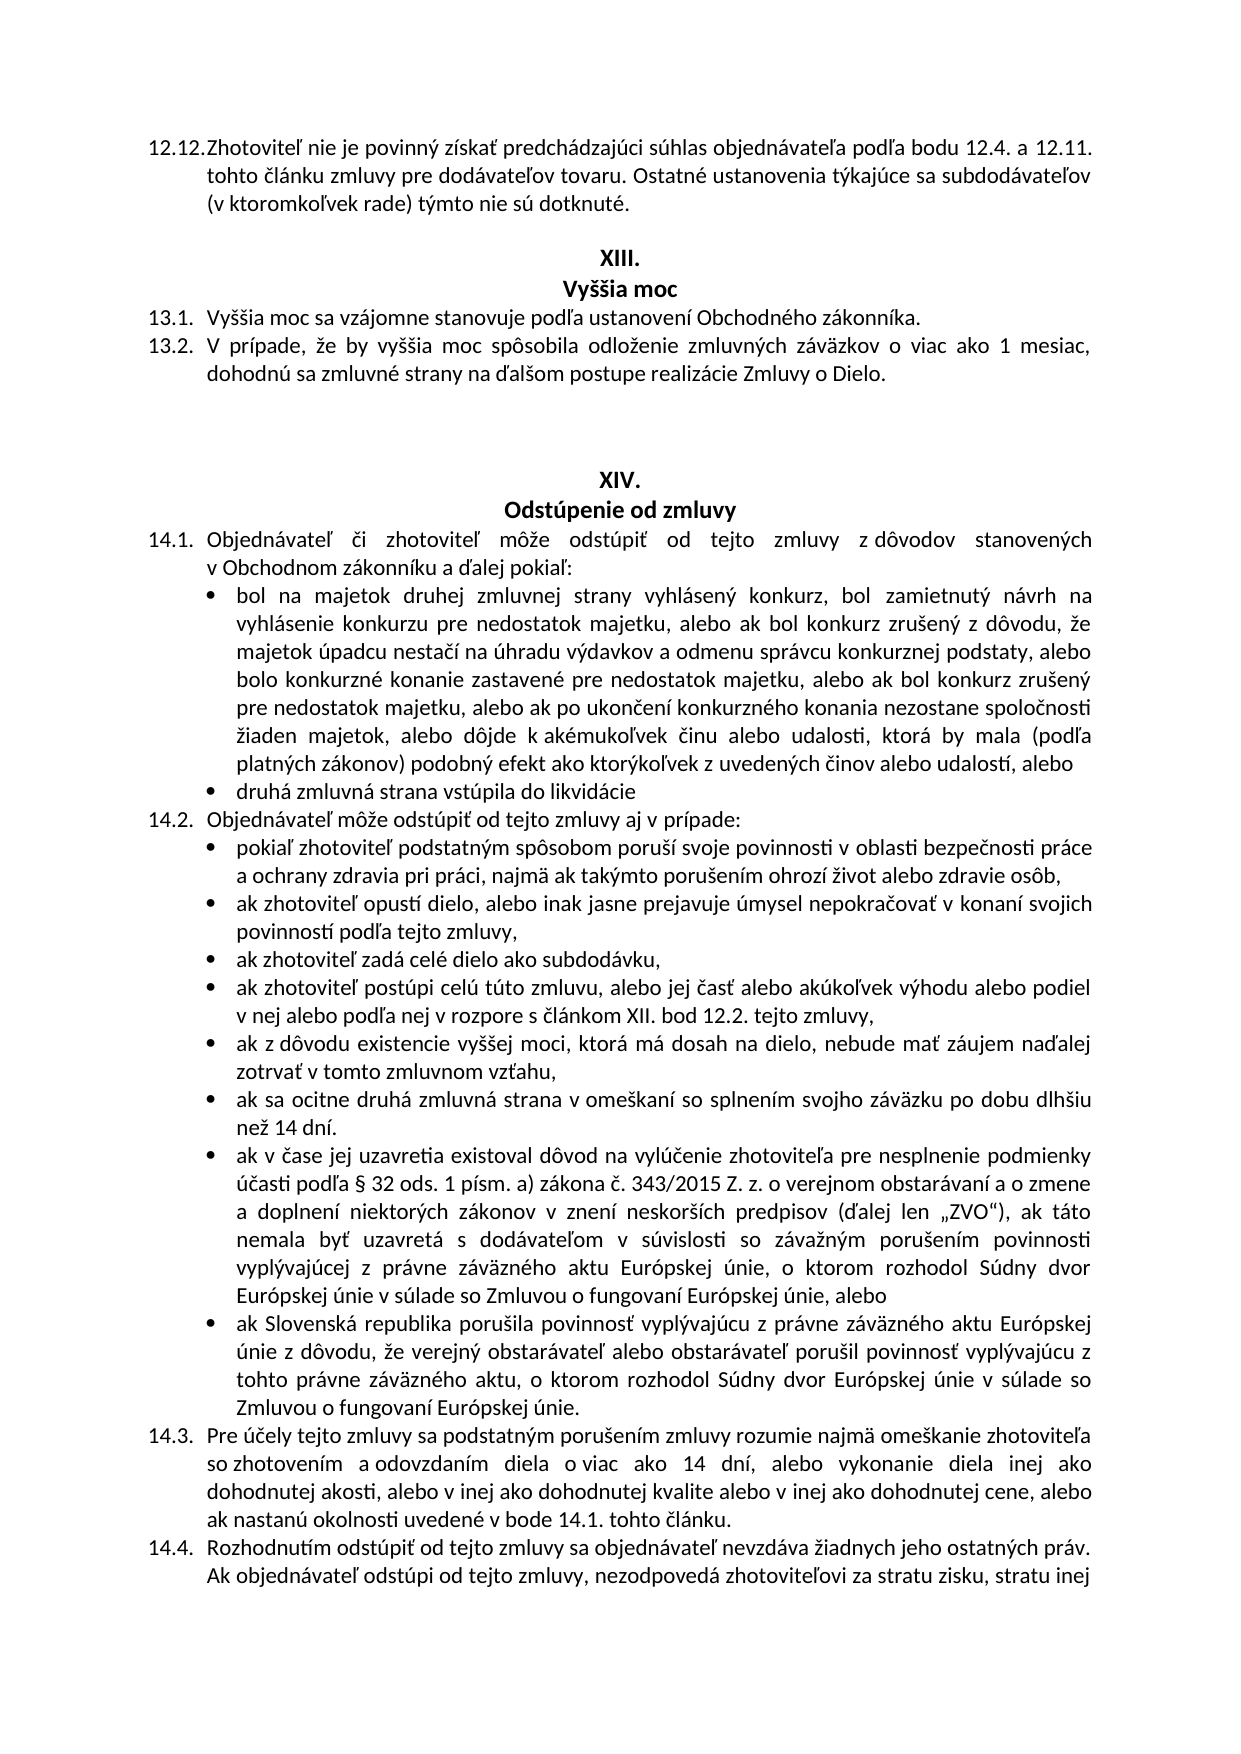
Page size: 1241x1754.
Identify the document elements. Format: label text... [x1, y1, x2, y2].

list ak v čase jej uzavretia existoval dôvod na vylúčenie zhotoviteľa pre nesplnenie podmienky účasti podľa § 32 ods. 1 písm. a) zákona č. 343/2015 Z. z. o verejnom obstarávaní a o zmene a doplnení niektorých zákonov v znení neskorších predpisov (ďalej len „ZVO“), ak táto nemala byť uzavretá s dodávateľom v súvislosti so závažným porušením povinnosti vyplývajúcej z právne záväzného aktu Európskej únie, o ktorom rozhodol Súdny dvor Európskej únie v súlade so Zmluvou o fungovaní Európskej únie, alebo [207, 1141, 1093, 1309]
list ak zhotoviteľ zadá celé dielo ako subdodávku, [207, 945, 1093, 973]
list ak zhotoviteľ postúpi celú túto zmluvu, alebo jej časť alebo akúkoľvek výhodu alebo podiel v nej alebo podľa nej v rozpore s článkom XII. bod 12.2. tejto zmluvy, [207, 973, 1093, 1029]
text 13.1. Vyššia moc sa vzájomne stanovuje podľa ustanovení Obchodného zákonníka. [148, 303, 1093, 331]
list pokiaľ zhotoviteľ podstatným spôsobom poruší svoje povinnosti v oblasti bezpečnosti práce a ochrany zdravia pri práci, najmä ak takýmto porušením ohrozí život alebo zdravie osôb, [207, 833, 1093, 889]
text XIII. [148, 242, 1093, 273]
list Zhotoviteľ nie je povinný získať predchádzajúci súhlas objednávateľa podľa bodu 12.4. a 12.11. tohto článku zmluvy pre dodávateľov tovaru. Ostatné ustanovenia týkajúce sa subdodávateľov (v ktoromkoľvek rade) týmto nie sú dotknuté. [148, 133, 1093, 217]
list bol na majetok druhej zmluvnej strany vyhlásený konkurz, bol zamietnutý návrh na vyhlásenie konkurzu pre nedostatok majetku, alebo ak bol konkurz zrušený z dôvodu, že majetok úpadcu nestačí na úhradu výdavkov a odmenu správcu konkurznej podstaty, alebo bolo konkurzné konanie zastavené pre nedostatok majetku, alebo ak bol konkurz zrušený pre nedostatok majetku, alebo ak po ukončení konkurzného konania nezostane spoločnosti žiaden majetok, alebo dôjde k akémukoľvek činu alebo udalosti, ktorá by mala (podľa platných zákonov) podobný efekt ako ktorýkoľvek z uvedených činov alebo udalostí, alebo [207, 581, 1093, 777]
list ak Slovenská republika porušila povinnosť vyplývajúcu z právne záväzného aktu Európskej únie z dôvodu, že verejný obstarávateľ alebo obstarávateľ porušil povinnosť vyplývajúcu z tohto právne záväzného aktu, o ktorom rozhodol Súdny dvor Európskej únie v súlade so Zmluvou o fungovaní Európskej únie. [207, 1309, 1093, 1421]
list druhá zmluvná strana vstúpila do likvidácie [207, 777, 1093, 805]
text 14.2. Objednávateľ môže odstúpiť od tejto zmluvy aj v prípade: [148, 805, 1093, 833]
list ak sa ocitne druhá zmluvná strana v omeškaní so splnením svojho záväzku po dobu dlhšiu než 14 dní. [207, 1085, 1093, 1141]
text Vyššia moc [148, 273, 1093, 303]
text Odstúpenie od zmluvy [148, 494, 1093, 525]
list ak z dôvodu existencie vyššej moci, ktorá má dosah na dielo, nebude mať záujem naďalej zotrvať v tomto zmluvnom vzťahu, [207, 1029, 1093, 1085]
list ak zhotoviteľ opustí dielo, alebo inak jasne prejavuje úmysel nepokračovať v konaní svojich povinností podľa tejto zmluvy, [207, 889, 1093, 945]
text 14.1. Objednávateľ či zhotoviteľ môže odstúpiť od tejto zmluvy z dôvodov stanovených v Obchodnom zákonníku a ďalej pokiaľ: [148, 525, 1093, 581]
text 13.2. V prípade, že by vyššia moc spôsobila odloženie zmluvných záväzkov o viac ako 1 mesiac, dohodnú sa zmluvné strany na ďalšom postupe realizácie Zmluvy o Dielo. [148, 331, 1093, 387]
text 14.3. Pre účely tejto zmluvy sa podstatným porušením zmluvy rozumie najmä omeškanie zhotoviteľa so zhotovením a odovzdaním diela o viac ako 14 dní, alebo vykonanie diela inej ako dohodnutej akosti, alebo v inej ako dohodnutej kvalite alebo v inej ako dohodnutej cene, alebo ak nastanú okolnosti uvedené v bode 14.1. tohto článku. [148, 1421, 1093, 1533]
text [148, 1533, 1093, 1589]
text XIV. [148, 464, 1093, 494]
